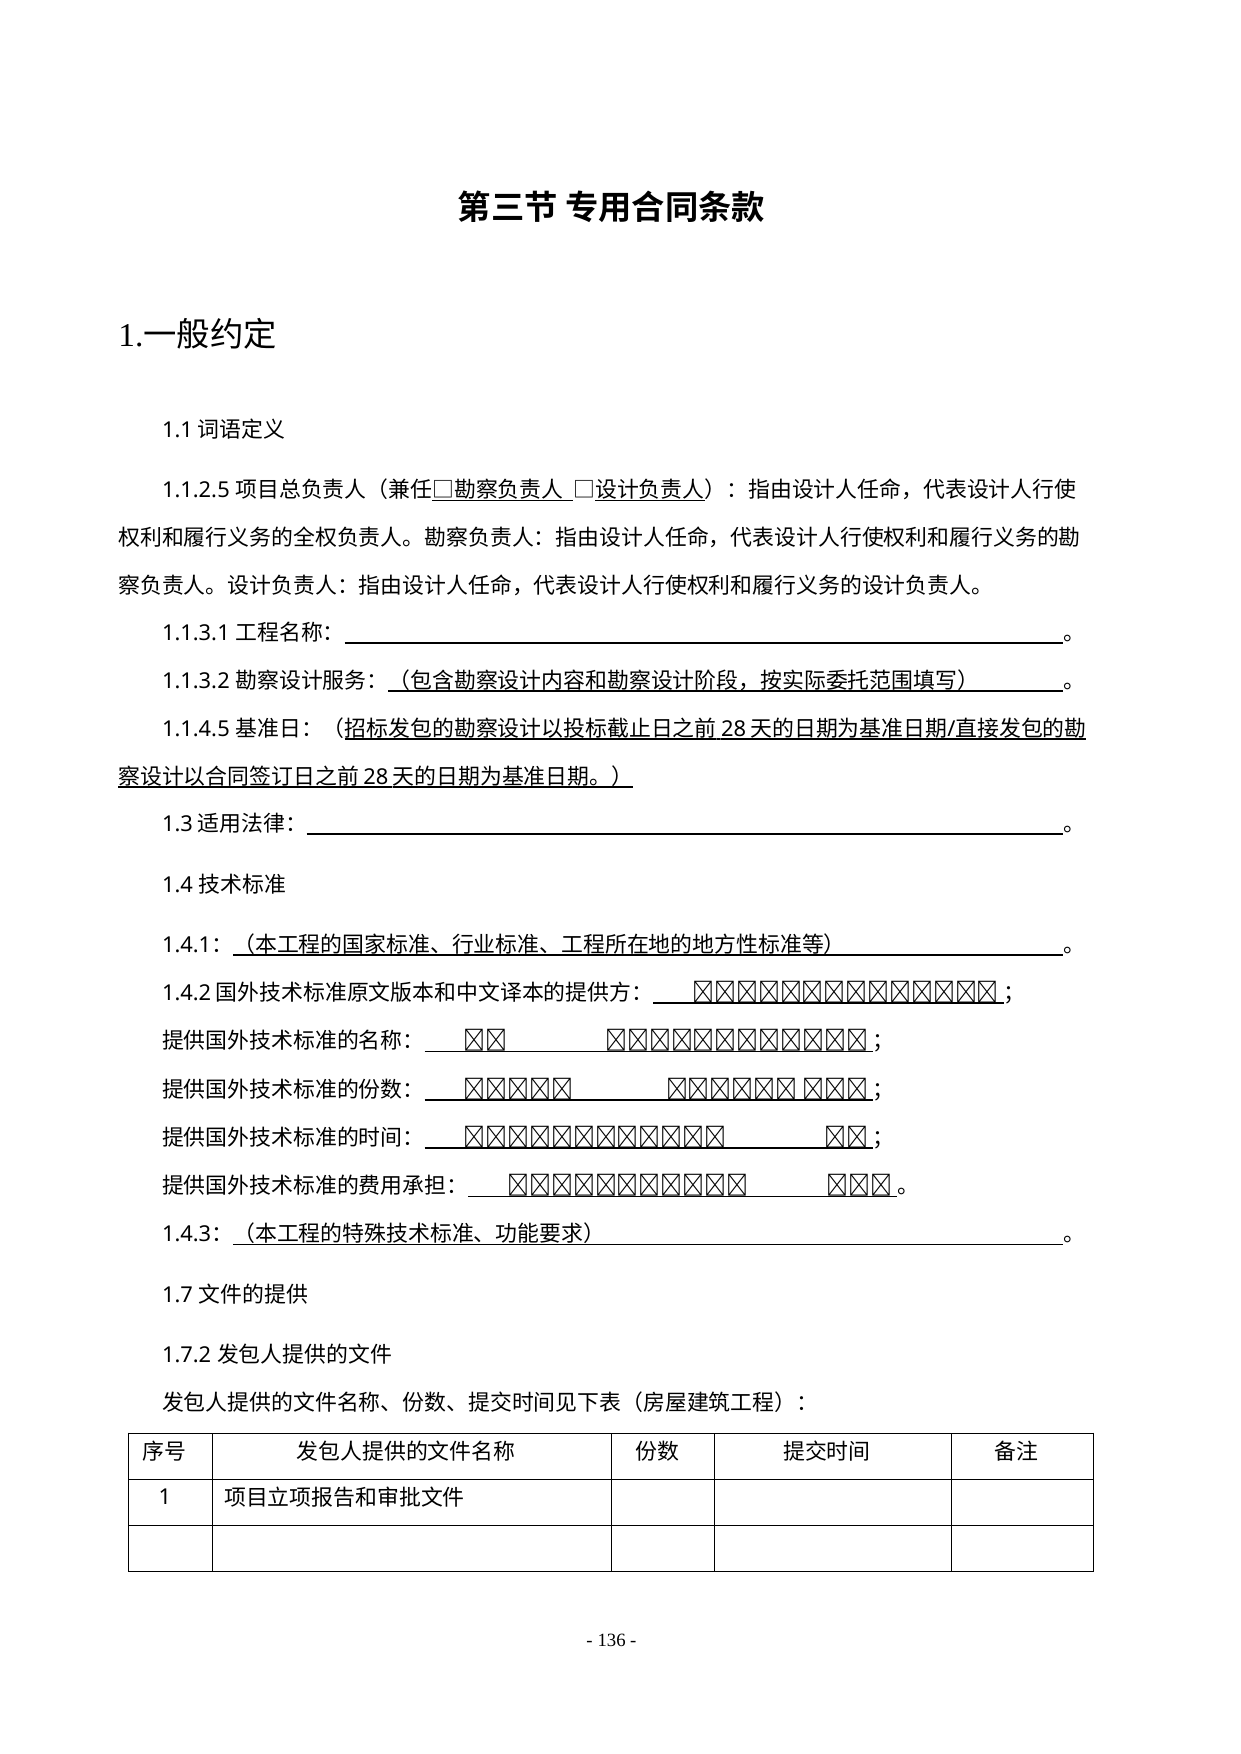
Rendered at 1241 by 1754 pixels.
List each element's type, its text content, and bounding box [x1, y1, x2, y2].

text 1.1.4.5 基准日：（招标发包的勘察设计以投标截止日之前28天的日期为基准日期/直接发包的勘察设计以合同签订日之前28天的日期为基准日期。） [118, 711, 1092, 790]
text 1.1词语定义 [118, 412, 1104, 444]
text 1.1.3.1 工程名称： 。 [118, 615, 1092, 647]
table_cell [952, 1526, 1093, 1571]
text 1.4.1：（本工程的国家标准、行业标准、工程所在地的地方性标准等） 。 [118, 927, 1092, 959]
text 提供国外技术标准的费用承担：   。 [118, 1168, 1104, 1201]
text 1.7 文件的提供 [118, 1277, 1104, 1309]
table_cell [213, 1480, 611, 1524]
text 提供国外技术标准的名称：   ； [118, 1023, 1104, 1056]
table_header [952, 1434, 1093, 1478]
text 1.1.2.5 项目总负责人（兼任□勘察负责人 □设计负责人）：指由设计人任命，代表设计人行使权利和履行义务的全权负责人。勘察负责人：指由设计人任命，代表设计人行使权利和履行义务的勘察负责人。设计负责人：指由设计人任命，代表设计人行使权利和履行义务的设计负责人。 [118, 472, 1092, 599]
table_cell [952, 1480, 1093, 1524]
text 1.4.3：（本工程的特殊技术标准、功能要求） 。 [118, 1216, 1092, 1248]
text 第三节 专用合同条款 [118, 173, 1104, 238]
text 提供国外技术标准的时间：   ； [118, 1120, 1104, 1152]
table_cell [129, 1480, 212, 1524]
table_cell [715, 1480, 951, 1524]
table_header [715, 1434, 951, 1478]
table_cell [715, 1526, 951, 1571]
text 1.4 技术标准 [118, 866, 1104, 899]
text 提供国外技术标准的份数：    ； [118, 1071, 1104, 1104]
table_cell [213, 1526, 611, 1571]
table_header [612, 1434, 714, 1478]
text 发包人提供的文件名称、份数、提交时间见下表（房屋建筑工程）： [118, 1385, 1092, 1417]
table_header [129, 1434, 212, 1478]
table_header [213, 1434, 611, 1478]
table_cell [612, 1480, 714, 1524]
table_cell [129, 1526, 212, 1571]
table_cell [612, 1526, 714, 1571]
text 1.3适用法律： 。 [118, 806, 1092, 838]
text 1.4.2国外技术标准原文版本和中文译本的提供方：  ； [118, 975, 1104, 1007]
text 1.1.3.2 勘察设计服务：（包含勘察设计内容和勘察设计阶段，按实际委托范围填写） 。 [118, 663, 1104, 695]
text 1.7.2 发包人提供的文件 [118, 1337, 1092, 1369]
text 1.一般约定 [118, 299, 1104, 364]
